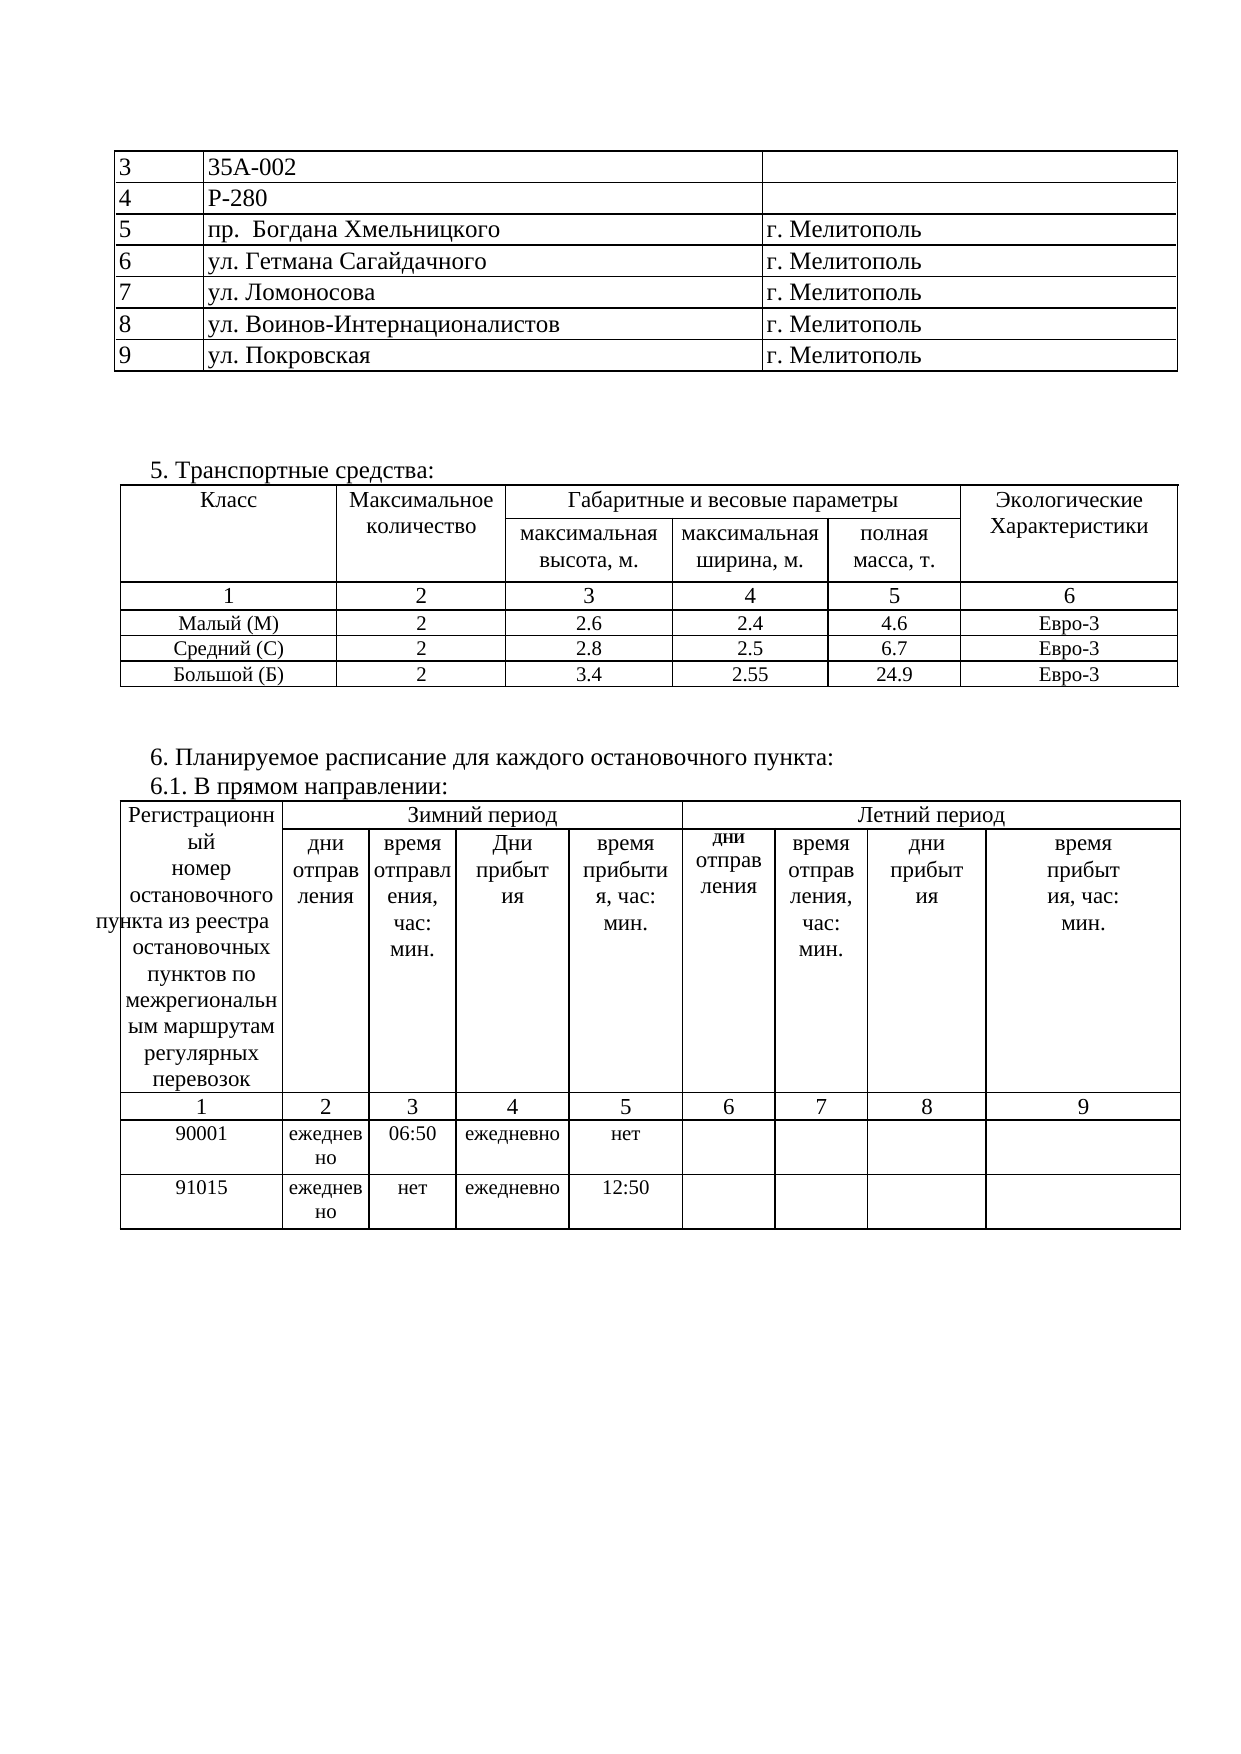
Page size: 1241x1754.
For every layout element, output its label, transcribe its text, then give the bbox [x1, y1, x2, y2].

table_cell максимальная ширина, м. [673, 519, 827, 581]
table_cell 4 [115, 183, 203, 213]
table_cell ул. Покровская [204, 340, 762, 370]
table_cell нет [570, 1121, 682, 1174]
table_cell Евро-3 [961, 611, 1177, 634]
table_cell 90001 [121, 1121, 282, 1174]
table_cell пр. Богдана Хмельницкого [204, 215, 762, 244]
table_cell 3.4 [506, 662, 672, 686]
table_cell г. Мелитополь [763, 276, 1177, 307]
table_cell время отправ ления, час: мин. [776, 830, 867, 1091]
table_cell 12:50 [570, 1175, 682, 1228]
table_cell 2 [283, 1093, 368, 1119]
table_header Максимальное количество [337, 486, 505, 581]
table_cell ежедневно [283, 1121, 368, 1174]
table_cell Малый (М) [121, 611, 336, 634]
table_cell время отправл ения, час: мин. [370, 830, 455, 1091]
table_cell Евро-3 [961, 636, 1177, 660]
table_cell 6 [961, 583, 1177, 609]
table_cell ул. Воинов-Интернационалистов [204, 309, 762, 339]
table_cell время прибыт ия, час: мин. [987, 830, 1180, 1091]
table_cell 2.5 [673, 636, 827, 660]
table_cell ежедневно [457, 1175, 568, 1228]
table_cell Дни прибыт ия [457, 830, 568, 1091]
table_cell [776, 1121, 867, 1174]
table_cell 3 [370, 1093, 455, 1119]
table_cell Евро-3 [961, 662, 1177, 686]
text 6.1. В прямом направлении: [150, 771, 1090, 800]
table_cell [987, 1121, 1180, 1174]
table_cell 2 [337, 636, 505, 660]
table_cell 24.9 [829, 662, 960, 686]
table_cell ДНИ отправ ления [683, 830, 774, 1091]
table_cell 5 [570, 1093, 682, 1119]
table_cell полная масса, т. [829, 519, 960, 581]
table_cell 5 [115, 214, 203, 244]
table_header Летний период [683, 802, 1180, 828]
table_cell 3 [115, 152, 203, 181]
table_cell 2 [337, 662, 505, 686]
table_cell 3 [506, 583, 672, 609]
table_cell [763, 181, 1177, 213]
table_cell 1 [121, 583, 336, 609]
table_header Класс [121, 486, 336, 581]
table_cell максимальная высота, м. [506, 519, 672, 581]
table_cell 2.6 [506, 611, 672, 634]
table_cell ул. Ломоносова [204, 277, 762, 307]
table_cell 1 [121, 1093, 282, 1119]
table_cell ежедневно [283, 1175, 368, 1228]
table_header Габаритные и весовые параметры [506, 486, 960, 518]
table_cell 2 [337, 583, 505, 609]
table_cell 5 [829, 583, 960, 609]
table_cell [868, 1121, 985, 1174]
table_cell г. Мелитополь [763, 244, 1177, 276]
table_cell г. Мелитополь [763, 339, 1177, 370]
table_cell 2.8 [506, 636, 672, 660]
table_cell [683, 1121, 774, 1174]
table_cell [868, 1175, 985, 1228]
table_cell 4 [673, 583, 827, 609]
table_cell 91015 [121, 1175, 282, 1228]
table_cell дни отправ ления [283, 830, 368, 1091]
table_cell [987, 1175, 1180, 1228]
table_cell 4 [457, 1093, 568, 1119]
table_header Экологические Характеристики [961, 486, 1177, 581]
table_cell г. Мелитополь [763, 213, 1177, 244]
table_cell ежедневно [457, 1121, 568, 1174]
table_cell 2.4 [673, 611, 827, 634]
text 5. Транспортные средства: [150, 456, 1090, 484]
table_cell 9 [987, 1093, 1180, 1119]
table_cell г. Мелитополь [763, 307, 1177, 339]
table_cell 8 [868, 1093, 985, 1119]
table_cell Р-280 [204, 183, 762, 213]
table_cell 6.7 [829, 636, 960, 660]
table_cell Средний (С) [121, 636, 336, 660]
table_cell нет [370, 1175, 455, 1228]
table_cell 4.6 [829, 611, 960, 634]
table_cell [683, 1175, 774, 1228]
table_header Регистрационный номер остановочного пункта из реестра остановочных пунктов по межрегиональным маршрутам регулярных перевозок [121, 802, 282, 1091]
table_cell Большой (Б) [121, 662, 336, 686]
table_cell 2 [337, 611, 505, 634]
table_cell 35А-002 [204, 152, 762, 181]
table_cell [776, 1175, 867, 1228]
table_header Зимний период [283, 802, 682, 828]
table_cell 7 [776, 1093, 867, 1119]
table_cell 7 [115, 277, 203, 307]
table_cell 2.55 [673, 662, 827, 686]
table_cell 9 [115, 340, 203, 370]
table_cell 6 [683, 1093, 774, 1119]
text 6. Планируемое расписание для каждого остановочного пункта: [150, 742, 1090, 771]
table_cell [763, 152, 1177, 181]
table_cell 8 [115, 308, 203, 339]
table_cell время прибыти я, час: мин. [570, 830, 682, 1091]
table_cell дни прибыт ия [868, 830, 985, 1091]
table_cell ул. Гетмана Сагайдачного [204, 246, 762, 276]
table_cell 06:50 [370, 1121, 455, 1174]
table_cell 6 [115, 245, 203, 276]
